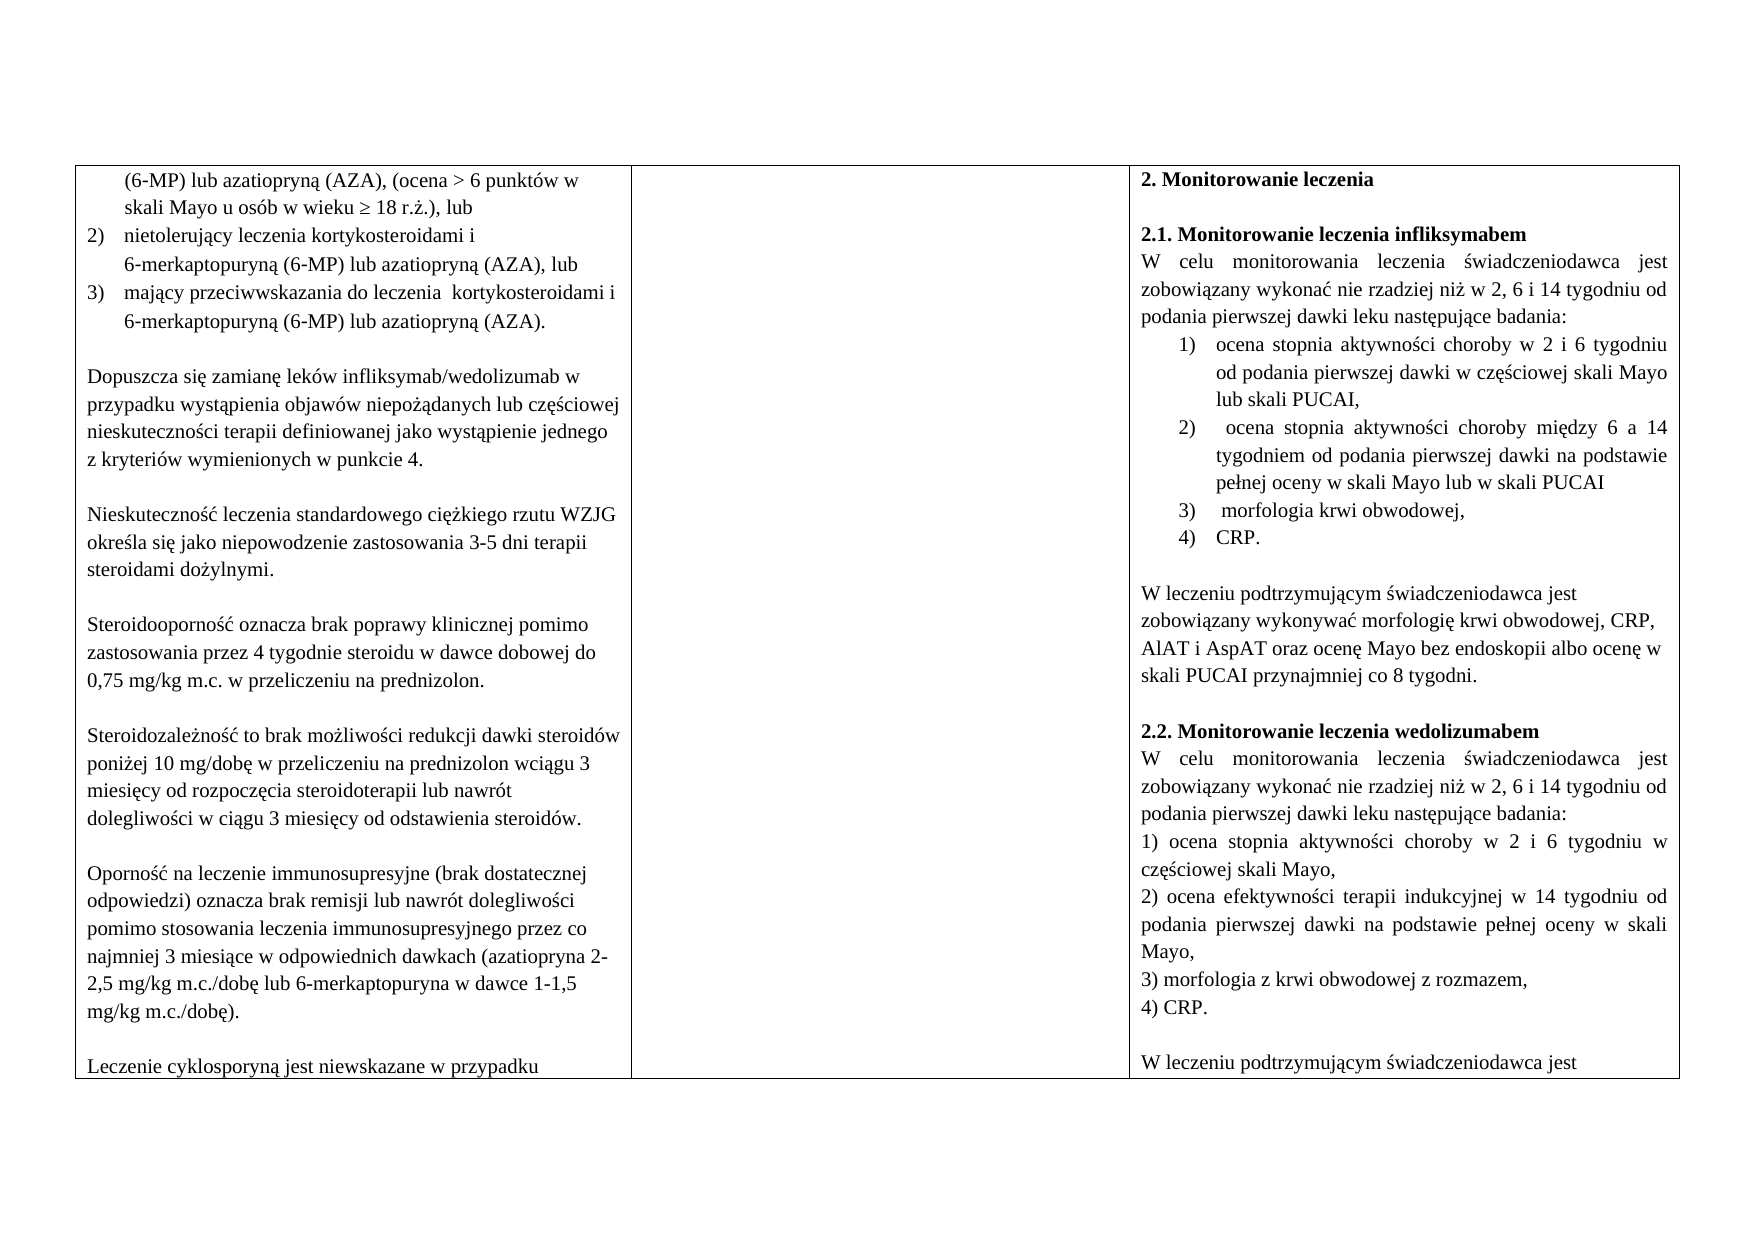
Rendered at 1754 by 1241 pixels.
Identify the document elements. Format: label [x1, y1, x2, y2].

table_cell [1130, 166, 1679, 1078]
table_cell [76, 166, 631, 1078]
table_cell [632, 166, 1129, 1078]
